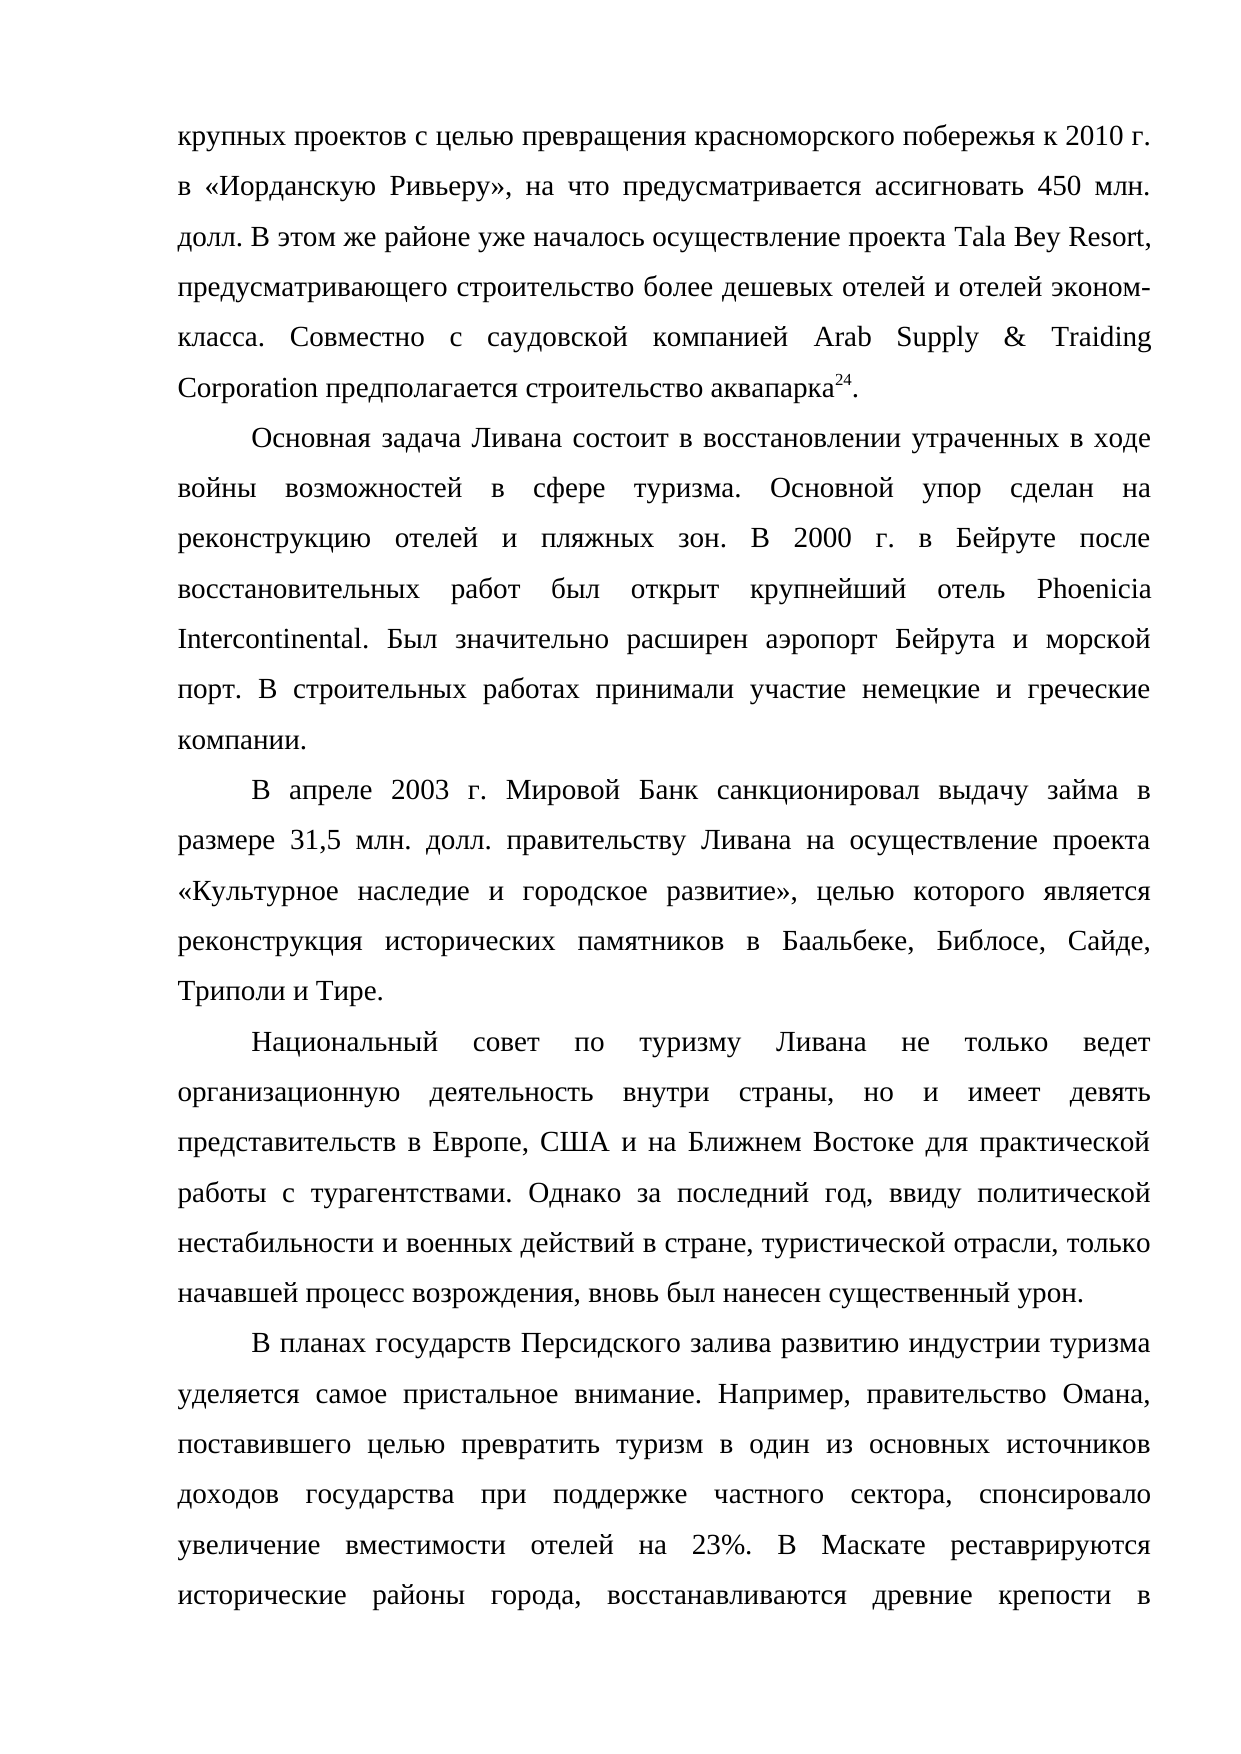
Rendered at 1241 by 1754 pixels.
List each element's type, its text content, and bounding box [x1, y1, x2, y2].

text В апреле 2003 г. Мировой Банк санкционировал выдачу займа в размере 31,5 млн. долл. правительству Ливана на осуществление проекта «Культурное наследие и городское развитие», целью которого является реконструкция исторических памятников в Баальбеке, Библосе, Сайде, Триполи и Тире. [177, 772, 1152, 1007]
text Национальный совет по туризму Ливана не только ведет организационную деятельность внутри страны, но и имеет девять представительств в Европе, США и на Ближнем Востоке для практической работы с турагентствами. Однако за последний год, ввиду политической нестабильности и военных действий в стране, туристической отрасли, только начавшей процесс возрождения, вновь был нанесен существенный урон. [177, 1024, 1152, 1309]
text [177, 1326, 1152, 1611]
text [177, 118, 1152, 403]
text Основная задача Ливана состоит в восстановлении утраченных в ходе войны возможностей в сфере туризма. Основной упор сделан на реконструкцию отелей и пляжных зон. В 2000 г. в Бейруте после восстановительных работ был открыт крупнейший отель Phoenicia Intercontinental. Был значительно расширен аэропорт Бейрута и морской порт. В строительных работах принимали участие немецкие и греческие компании. [177, 420, 1152, 755]
